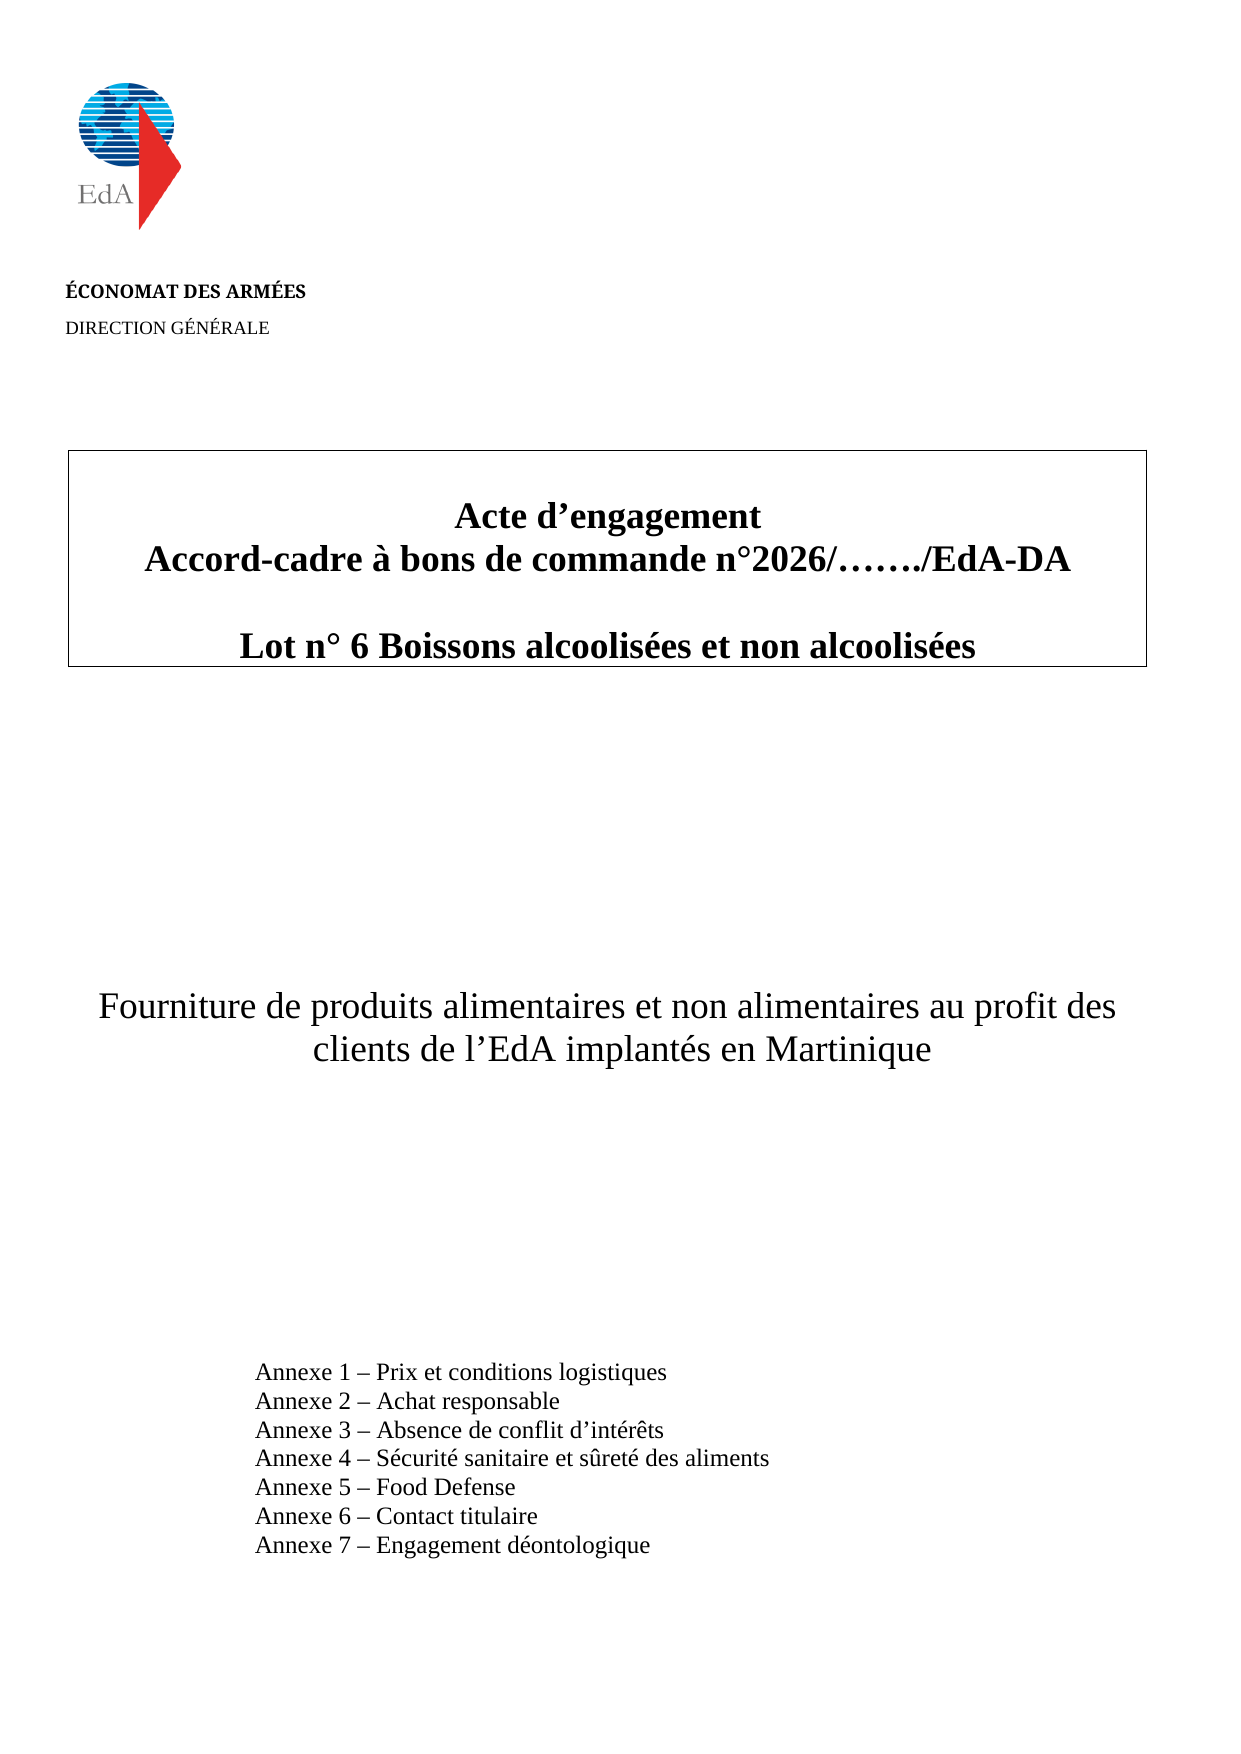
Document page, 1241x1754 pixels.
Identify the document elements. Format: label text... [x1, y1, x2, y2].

text Annexe 5 – Food Defense [254, 1472, 1138, 1501]
text Fourniture de produits alimentaires et non alimentaires au profit des clients de l’EdA implantés en Martinique [77, 983, 1138, 1070]
text Annexe 6 – Contact titulaire [254, 1501, 1138, 1530]
text Acte d’engagement [69, 493, 1146, 536]
text Annexe 7 – Engagement déontologique [254, 1530, 1168, 1558]
text Annexe 1 – Prix et conditions logistiques [254, 1357, 1138, 1386]
text Annexe 2 – Achat responsable [254, 1386, 1138, 1415]
text Lot n° 6 Boissons alcoolisées et non alcoolisées [69, 622, 1146, 666]
picture [77, 83, 182, 230]
text Annexe 4 – Sécurité sanitaire et sûreté des aliments [254, 1443, 1138, 1472]
text Accord-cadre à bons de commande n°2026/……./EdA-DA [69, 536, 1146, 580]
text Annexe 3 – Absence de conflit d’intérêts [254, 1415, 1138, 1443]
